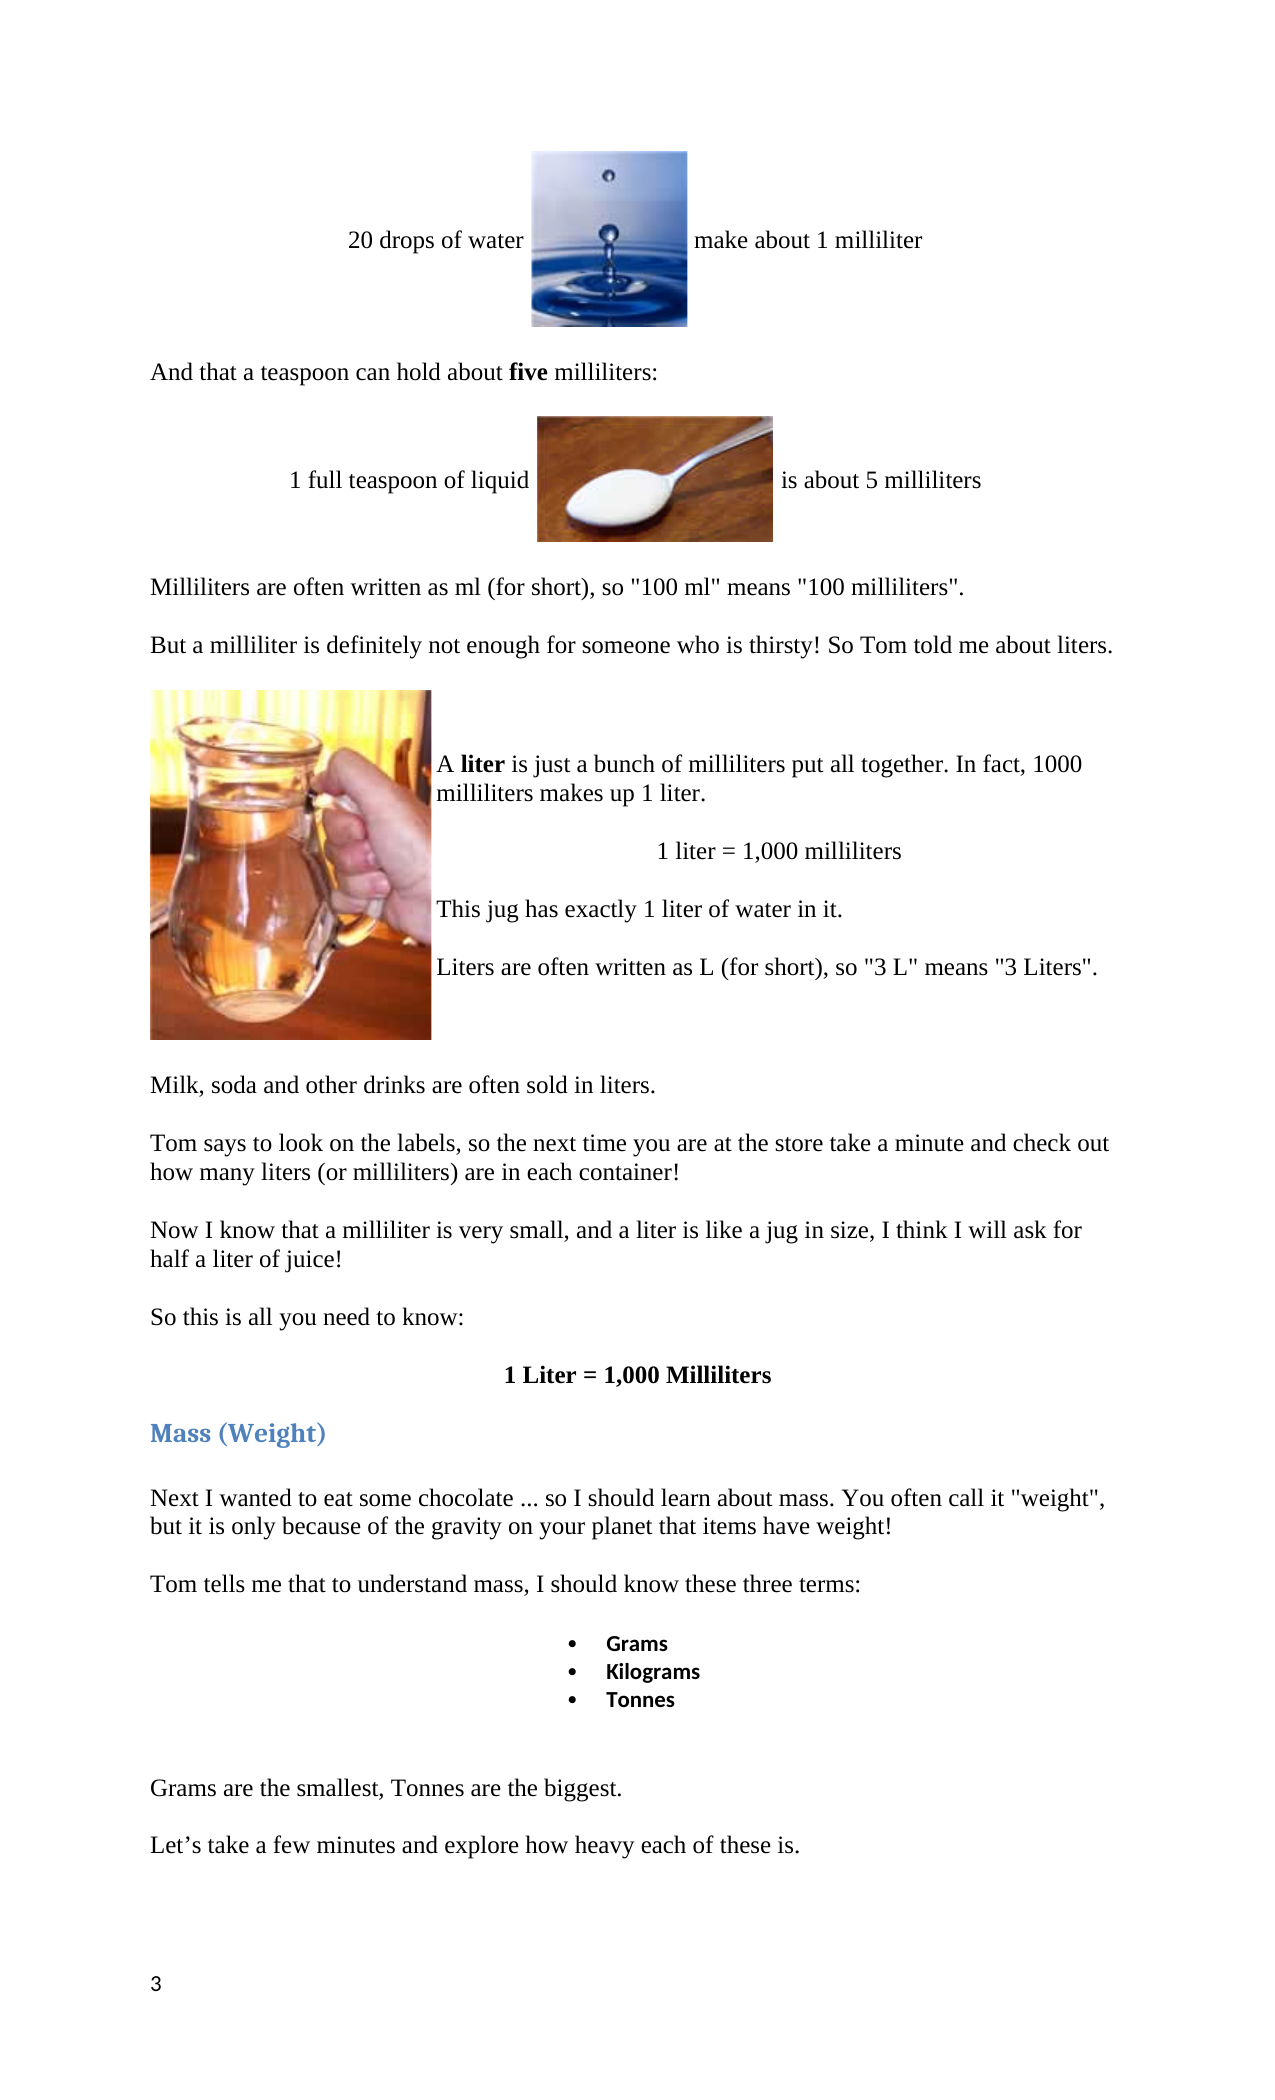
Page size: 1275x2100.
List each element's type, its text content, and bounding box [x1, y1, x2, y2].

table_header [535, 415, 779, 543]
text Milk, soda and other drinks are often sold in liters. [150, 1071, 1125, 1099]
picture [150, 690, 432, 1040]
table_header 1 full teaspoon of liquid [287, 415, 535, 543]
subtitle Mass (Weight) [150, 1418, 1125, 1449]
picture [537, 416, 773, 542]
table_header Grams Kilograms Tonnes [529, 1627, 746, 1743]
table_header [530, 150, 692, 328]
table_header make about 1 milliliter [693, 150, 929, 328]
text Let’s take a few minutes and explore how heavy each of these is. [150, 1831, 1125, 1859]
picture [531, 151, 688, 327]
text Tom says to look on the labels, so the next time you are at the store take a minute and check out how many liters (or milliliters) are in each container! [150, 1128, 1125, 1186]
table_header 20 drops of water [346, 150, 530, 328]
table_header [149, 688, 435, 1041]
text Milliliters are often written as ml (for short), so "100 ml" means "100 milliliters". [150, 572, 1125, 601]
table_header is about 5 milliliters [779, 415, 988, 543]
text Grams are the smallest, Tonnes are the biggest. [150, 1773, 1125, 1801]
text Next I wanted to eat some chocolate ... so I should learn about mass. You often call it "weight", but it is only because of the gravity on your planet that items have weight! [150, 1483, 1125, 1540]
text 1 Liter = 1,000 Milliliters [150, 1360, 1125, 1388]
text Tom tells me that to understand mass, I should know these three terms: [150, 1569, 1125, 1598]
table_header A liter is just a bunch of milliliters put all together. In fact, 1000 milliliters makes up 1 liter. 1 liter = 1,000 milliliters This jug has exactly 1 liter of water in it. Liters are often written as L (for short), so "3 L" means "3 Liters". [435, 688, 1123, 1041]
text And that a teaspoon can hold about five milliliters: [150, 357, 1125, 386]
text So this is all you need to know: [150, 1302, 1125, 1331]
text But a milliliter is definitely not enough for someone who is thirsty! So Tom told me about liters. [150, 630, 1125, 659]
text Now I know that a milliliter is very small, and a liter is like a jug in size, I think I will ask for half a liter of juice! [150, 1215, 1125, 1273]
